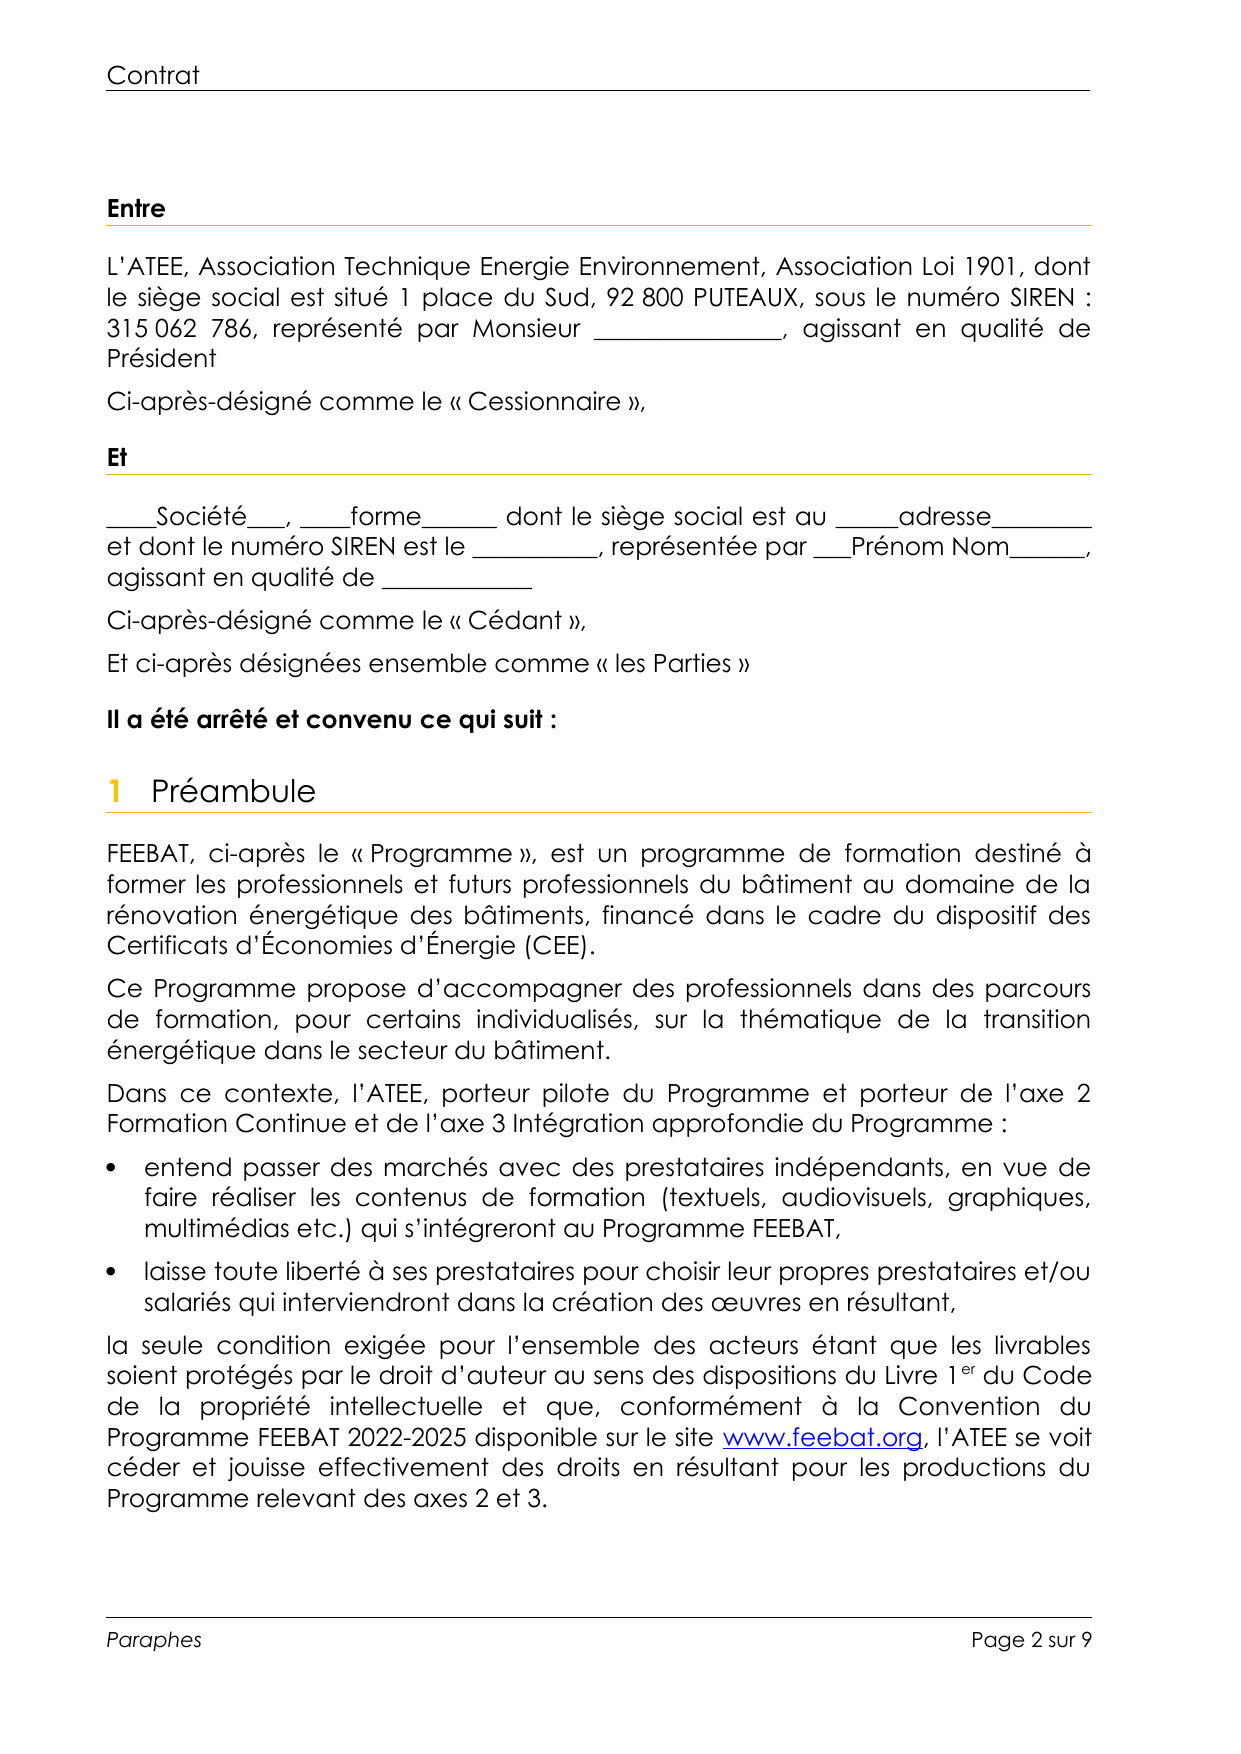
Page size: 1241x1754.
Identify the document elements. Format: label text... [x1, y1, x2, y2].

text Ci-après-désigné comme le « », [106, 386, 1092, 416]
text Entre [106, 192, 1092, 225]
text Il a été arrêté et convenu ce qui suit : [106, 703, 1092, 734]
text Dans ce contexte, l’ATEE, porteur pilote du Programme et porteur de l’axe 2 Formation Continue et de l’axe 3 Intégration approfondie du Programme : [106, 1077, 1092, 1138]
list entend passer des marchés avec des prestataires indépendants, en vue de faire réaliser les contenus de formation (textuels, audiovisuels, graphiques, multimédias etc.) qui s’intégreront au Programme FEEBAT, [106, 1151, 1092, 1243]
text FEEBAT, ci-après le « Programme », est un programme de formation destiné à former les professionnels et futurs professionnels du bâtiment au domaine de la rénovation énergétique des bâtiments, financé dans le cadre du dispositif des Certificats d’Économies d’Énergie (CEE). [106, 838, 1092, 960]
text Et ci-après désignées ensemble comme « les Parties » [106, 648, 1092, 678]
text L’ATEE, Association Technique Energie Environnement, Association Loi 1901, dont le siège social est situé 1 place du Sud, 92 800 PUTEAUX, sous le numéro SIREN : 315 062 786, représenté par Monsieur _______________, agissant en qualité de Président [106, 251, 1092, 373]
text Et [106, 441, 1092, 474]
subtitle Préambule [106, 771, 1092, 812]
text la seule condition exigée pour l’ensemble des acteurs étant que les livrables soient protégés par le droit d’auteur au sens des dispositions du Livre 1er du Code de la propriété intellectuelle et que, conformément à la Convention du Programme FEEBAT 2022-2025 disponible sur le site www.feebat.org, l’ATEE se voit céder et jouisse effectivement des droits en résultant pour les productions du Programme relevant des axes 2 et 3. [106, 1329, 1092, 1513]
list laisse toute liberté à ses prestataires pour choisir leur propres prestataires et/ou salariés qui interviendront dans la création des œuvres en résultant, [106, 1255, 1092, 1317]
text Ci-après-désigné comme le « », [106, 604, 1092, 635]
text ____Société___, ____forme______ dont le siège social est au _____adresse________ et dont le numéro SIREN est le __________, représentée par ___Prénom Nom______, agissant en qualité de ____________ [106, 500, 1092, 592]
text Ce Programme propose d’accompagner des professionnels dans des parcours de formation, pour certains individualisés, sur la thématique de la transition énergétique dans le secteur du bâtiment. [106, 973, 1092, 1065]
